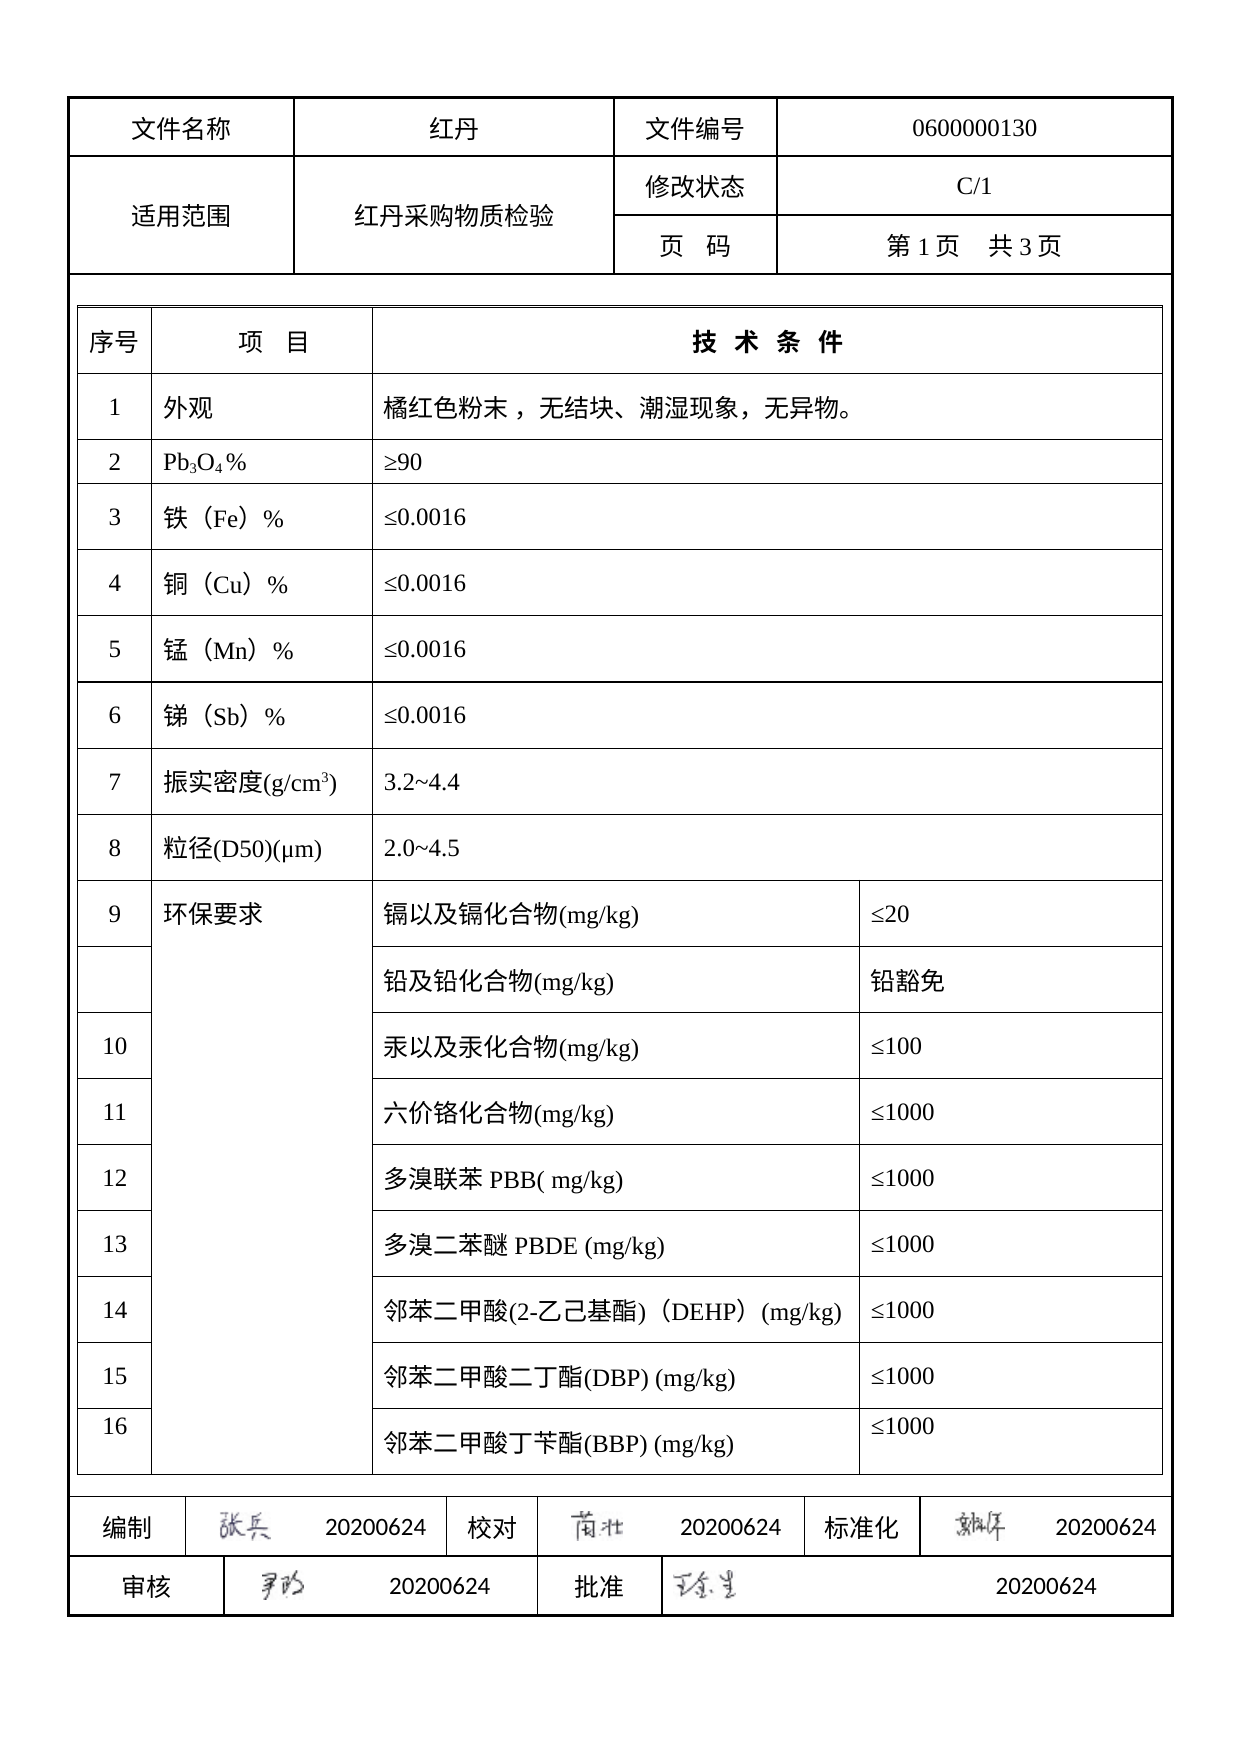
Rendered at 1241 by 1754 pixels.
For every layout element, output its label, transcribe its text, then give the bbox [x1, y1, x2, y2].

table_cell ≤1000 [860, 1211, 1162, 1276]
table_cell ≤1000 [860, 1145, 1162, 1210]
table_cell 邻苯二甲酸丁苄酯(BBP) (mg/kg) [373, 1409, 859, 1474]
picture [571, 1511, 623, 1541]
table_cell 铁（Fe）% [152, 484, 372, 549]
table_cell 5 [78, 616, 151, 681]
table_cell 14 [78, 1277, 151, 1342]
table_cell 邻苯二甲酸(2-乙己基酯)（DEHP）(mg/kg) [373, 1277, 859, 1342]
table_cell 3.2~4.4 [373, 749, 1162, 813]
table_cell [78, 947, 151, 1012]
table_cell ≤0.0016 [373, 616, 1162, 681]
picture [954, 1511, 1005, 1541]
table_cell 13 [78, 1211, 151, 1276]
table_cell 环保要求 [152, 881, 372, 1474]
table_cell 锰（Mn）% [152, 616, 372, 681]
table_cell 邻苯二甲酸二丁酯(DBP) (mg/kg) [373, 1343, 859, 1408]
table_cell 15 [78, 1343, 151, 1408]
table_cell ≤1000 [860, 1079, 1162, 1144]
table_cell 4 [78, 550, 151, 615]
table_cell ≤100 [860, 1013, 1162, 1078]
table_cell 6 [78, 683, 151, 747]
table_header 技 术 条 件 [373, 308, 1162, 373]
table_cell 振实密度(g/cm3) [152, 749, 372, 813]
table_cell 铜（Cu）% [152, 550, 372, 615]
picture [673, 1570, 736, 1600]
table_cell 多溴二苯醚 PBDE (mg/kg) [373, 1211, 859, 1276]
table_cell ≥90 [373, 440, 1162, 483]
table_cell ≤20 [860, 881, 1162, 946]
table_cell 2 [78, 440, 151, 483]
table_cell ≤0.0016 [373, 550, 1162, 615]
table_cell ≤1000 [860, 1343, 1162, 1408]
table_cell Pb3O4 % [152, 440, 372, 483]
table_cell 外观 [152, 374, 372, 439]
table_cell 铅豁免 [860, 947, 1162, 1012]
table_cell 8 [78, 815, 151, 879]
table_cell 六价铬化合物(mg/kg) [373, 1079, 859, 1144]
table_cell 镉以及镉化合物(mg/kg) [373, 881, 859, 946]
table_cell 16 [78, 1409, 151, 1474]
picture [219, 1511, 271, 1541]
table_cell ≤0.0016 [373, 484, 1162, 549]
table_cell 10 [78, 1013, 151, 1078]
table_cell 9 [78, 881, 151, 946]
table_cell 多溴联苯 PBB( mg/kg) [373, 1145, 859, 1210]
table_cell 橘红色粉末 ，无结块、潮湿现象，无异物。 [373, 374, 1162, 439]
table_cell ≤0.0016 [373, 683, 1162, 747]
table_cell 2.0~4.5 [373, 815, 1162, 879]
table_cell 11 [78, 1079, 151, 1144]
table_cell 3 [78, 484, 151, 549]
table_cell 锑（Sb）% [152, 683, 372, 747]
table_cell 汞以及汞化合物(mg/kg) [373, 1013, 859, 1078]
table_cell 铅及铅化合物(mg/kg) [373, 947, 859, 1012]
table_cell ≤1000 [860, 1409, 1162, 1474]
table_header 序号 [78, 308, 151, 373]
table_cell 7 [78, 749, 151, 813]
picture [262, 1570, 304, 1600]
table_cell ≤1000 [860, 1277, 1162, 1342]
table_cell 粒径(D50)(μm) [152, 815, 372, 879]
table_cell 1 [78, 374, 151, 439]
table_cell 12 [78, 1145, 151, 1210]
table_header 项 目 [152, 308, 372, 373]
